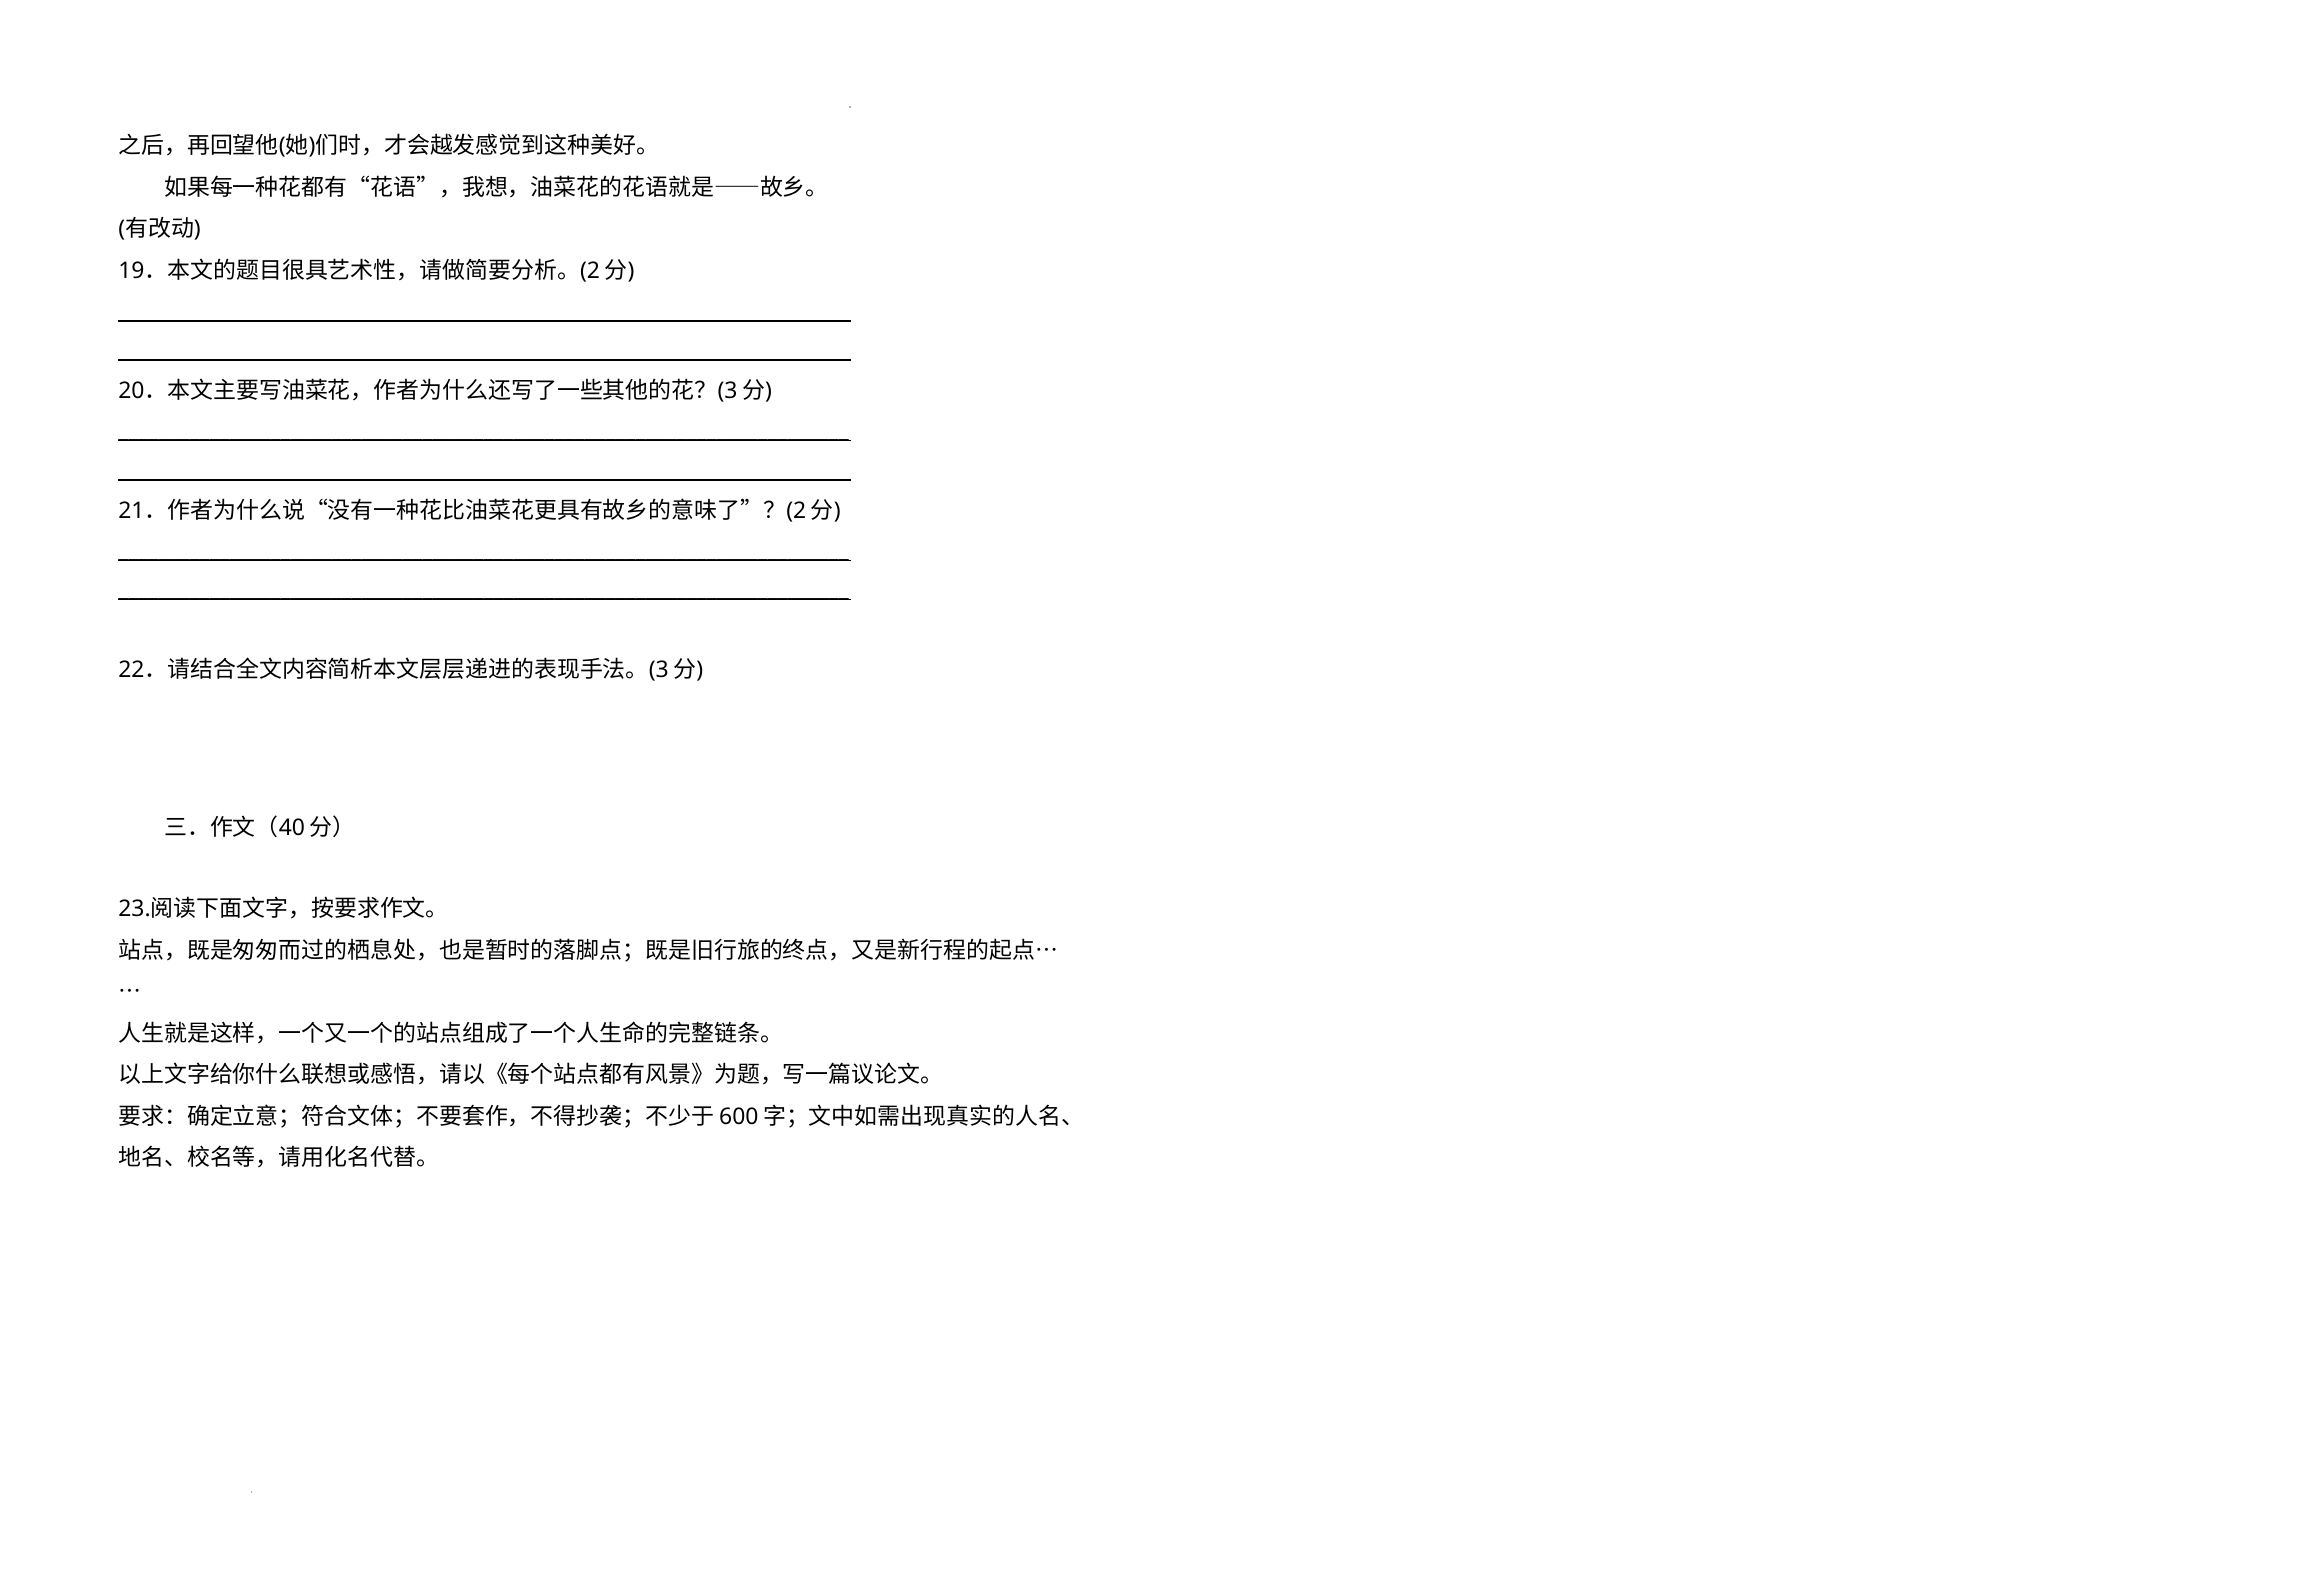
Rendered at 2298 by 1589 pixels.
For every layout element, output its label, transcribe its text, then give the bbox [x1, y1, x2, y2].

text 23.阅读下面文字，按要求作文。 [118, 890, 1061, 923]
text ________________________________________________________________________ [118, 333, 1061, 364]
text 要求：确定立意；符合文体；不要套作，不得抄袭；不少于600字；文中如需出现真实的人名、地名、校名等，请用化名代替。 [118, 1097, 1061, 1172]
text ________________________________________________________________________ [118, 294, 1061, 325]
text 以上文字给你什么联想或感悟，请以《每个站点都有风景》为题，写一篇议论文。 [118, 1056, 1061, 1089]
text 19．本文的题目很具艺术性，请做简要分析。(2分) [118, 252, 1061, 285]
text ________________________________________________________________________ [118, 572, 1061, 603]
text 21．作者为什么说“没有一种花比油菜花更具有故乡的意味了”？(2分) [118, 492, 1061, 525]
list 作文（40分） [118, 809, 1061, 843]
text ________________________________________________________________________ [118, 533, 1061, 564]
text (有改动) [118, 210, 1061, 244]
text ________________________________________________________________________ [118, 413, 1061, 445]
text ________________________________________________________________________ [118, 452, 1061, 484]
text 站点，既是匆匆而过的栖息处，也是暂时的落脚点；既是旧行旅的终点，又是新行程的起点…… [118, 932, 1061, 1006]
text 20．本文主要写油菜花，作者为什么还写了一些其他的花？(3分) [118, 372, 1061, 405]
text 22．请结合全文内容简析本文层层递进的表现手法。(3分) [118, 650, 1061, 684]
text 人生就是这样，一个又一个的站点组成了一个人生命的完整链条。 [118, 1014, 1061, 1048]
text 如果每一种花都有“花语”，我想，油菜花的花语就是——故乡。 [118, 169, 1061, 202]
